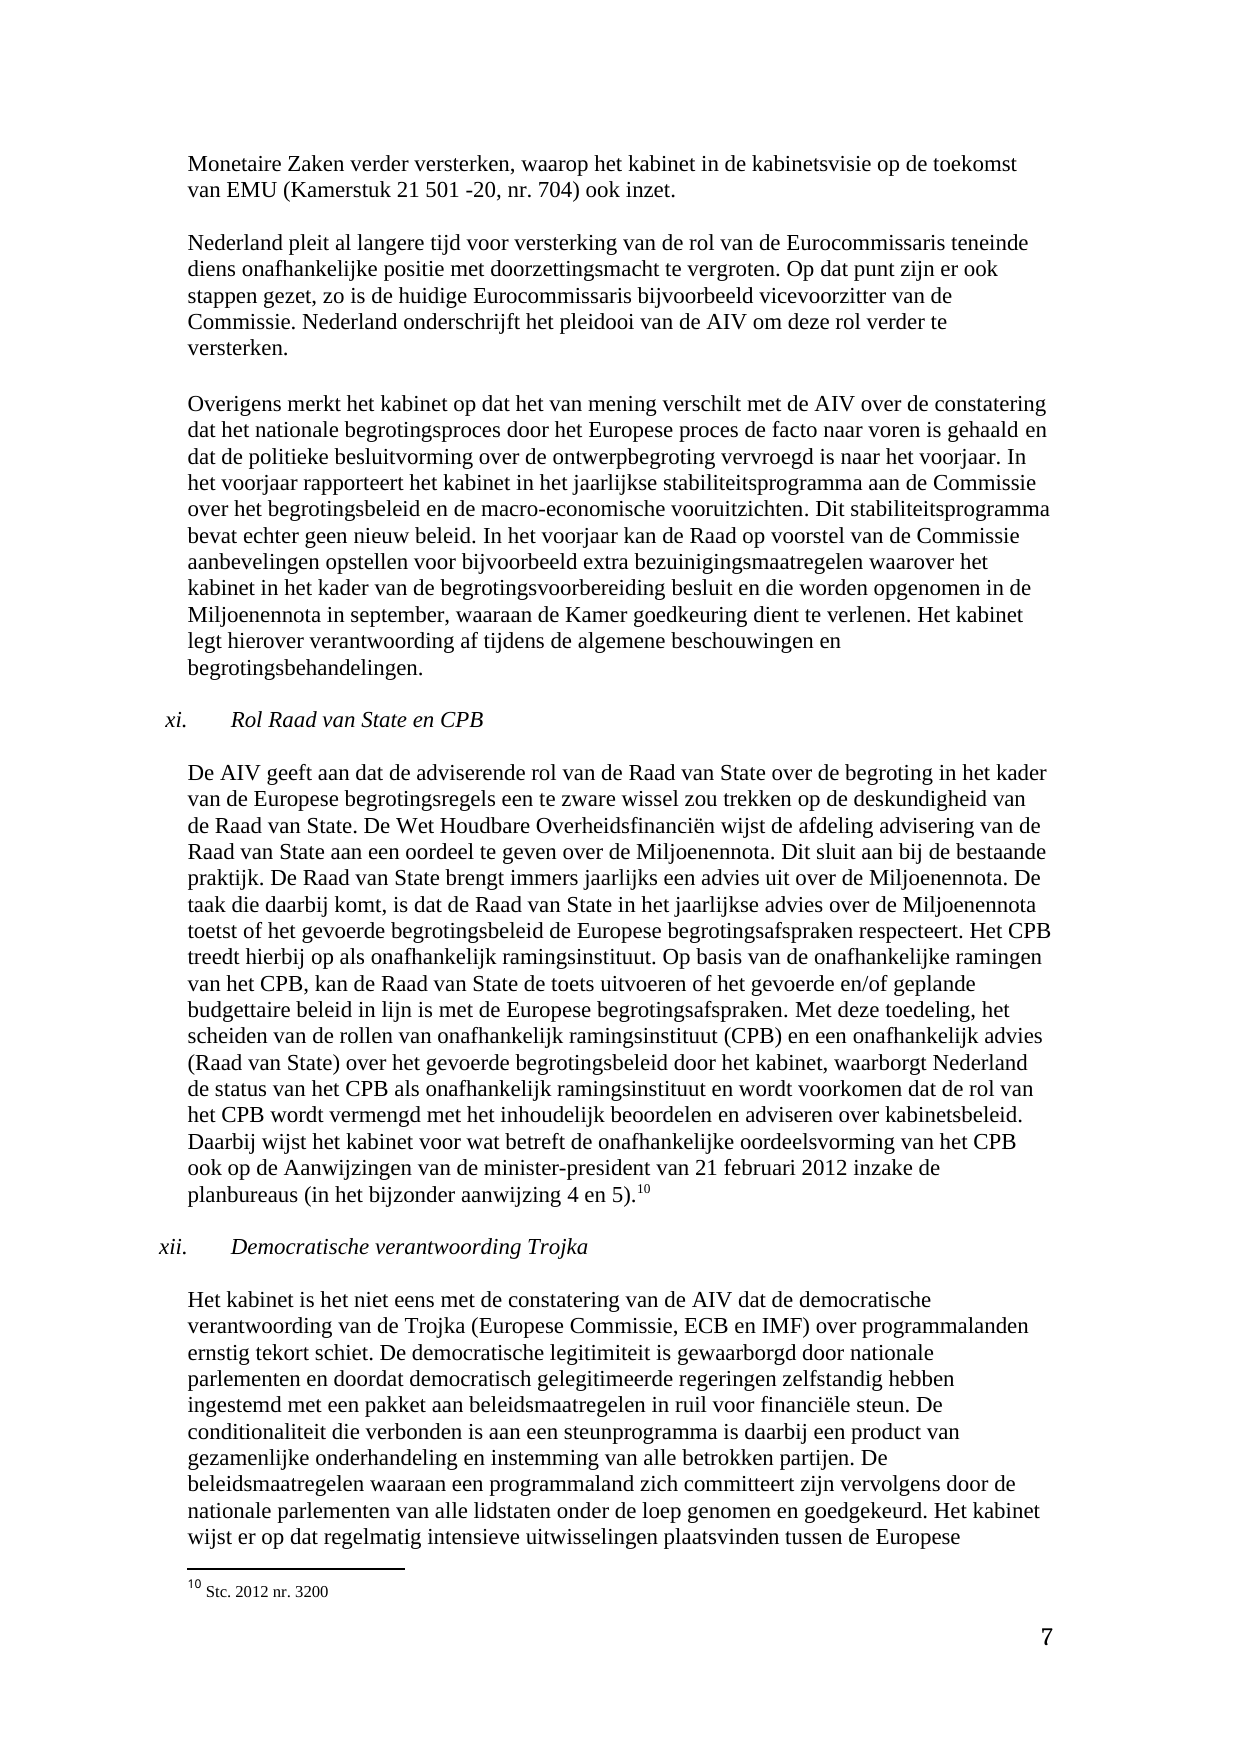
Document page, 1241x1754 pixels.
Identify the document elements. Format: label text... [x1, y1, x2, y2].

text Overigens merkt het kabinet op dat het van mening verschilt met de AIV over de constatering dat het nationale begrotingsproces door het Europese proces de facto naar voren is gehaald en dat de politieke besluitvorming over de ontwerpbegroting vervroegd is naar het voorjaar. In het voorjaar rapporteert het kabinet in het jaarlijkse stabiliteitsprogramma aan de Commissie over het begrotingsbeleid en de macro-economische vooruitzichten. Dit stabiliteitsprogramma bevat echter geen nieuw beleid. In het voorjaar kan de Raad op voorstel van de Commissie aanbevelingen opstellen voor bijvoorbeeld extra bezuinigingsmaatregelen waarover het kabinet in het kader van de begrotingsvoorbereiding besluit en die worden opgenomen in de Miljoenennota in september, waaraan de Kamer goedkeuring dient te verlenen. Het kabinet legt hierover verantwoording af tijdens de algemene beschouwingen en begrotingsbehandelingen. [187, 390, 1053, 680]
list Democratische verantwoording Trojka [187, 1233, 1053, 1260]
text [187, 150, 1053, 203]
text De AIV geeft aan dat de adviserende rol van de Raad van State over de begroting in het kader van de Europese begrotingsregels een te zware wissel zou trekken op de deskundigheid van de Raad van State. De Wet Houdbare Overheidsfinanciën wijst de afdeling advisering van de Raad van State aan een oordeel te geven over de Miljoenennota. Dit sluit aan bij de bestaande praktijk. De Raad van State brengt immers jaarlijks een advies uit over de Miljoenennota. De taak die daarbij komt, is dat de Raad van State in het jaarlijkse advies over de Miljoenennota toetst of het gevoerde begrotingsbeleid de Europese begrotingsafspraken respecteert. Het CPB treedt hierbij op als onafhankelijk ramingsinstituut. Op basis van de onafhankelijke ramingen van het CPB, kan de Raad van State de toets uitvoeren of het gevoerde en/of geplande budgettaire beleid in lijn is met de Europese begrotingsafspraken. Met deze toedeling, het scheiden van de rollen van onafhankelijk ramingsinstituut (CPB) en een onafhankelijk advies (Raad van State) over het gevoerde begrotingsbeleid door het kabinet, waarborgt Nederland de status van het CPB als onafhankelijk ramingsinstituut en wordt voorkomen dat de rol van het CPB wordt vermengd met het inhoudelijk beoordelen en adviseren over kabinetsbeleid. Daarbij wijst het kabinet voor wat betreft de onafhankelijke oordeelsvorming van het CPB ook op de Aanwijzingen van de minister-president van 21 februari 2012 inzake de planbureaus (in het bijzonder aanwijzing 4 en 5). [187, 759, 1053, 1207]
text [187, 1286, 1053, 1549]
text Nederland pleit al langere tijd voor versterking van de rol van de Eurocommissaris teneinde diens onafhankelijke positie met doorzettingsmacht te vergroten. Op dat punt zijn er ook stappen gezet, zo is de huidige Eurocommissaris bijvoorbeeld vicevoorzitter van de Commissie. Nederland onderschrijft het pleidooi van de AIV om deze rol verder te versterken. [187, 229, 1053, 361]
list Rol Raad van State en CPB [187, 706, 1053, 733]
